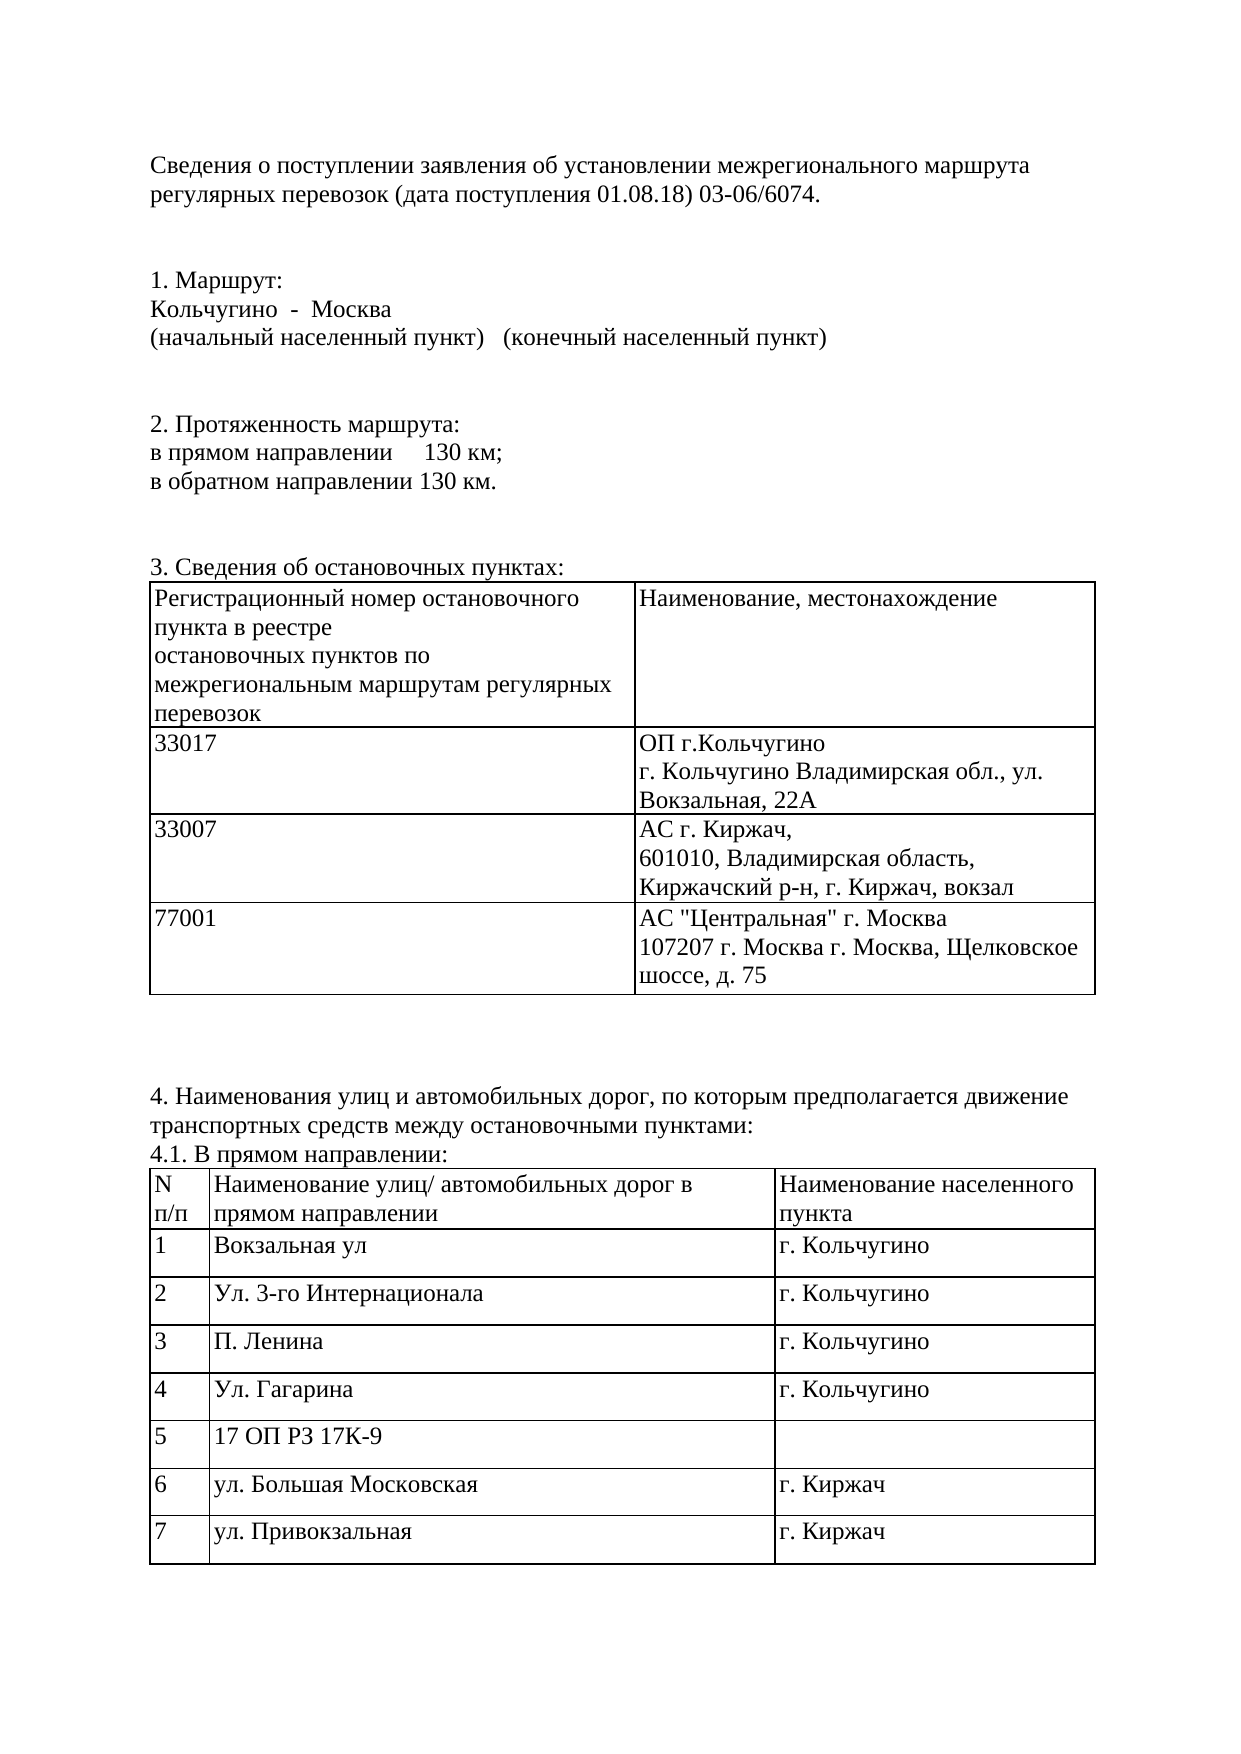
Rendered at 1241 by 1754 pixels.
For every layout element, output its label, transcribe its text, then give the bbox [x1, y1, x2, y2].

table_cell 2 [151, 1278, 209, 1324]
table_cell Вокзальная ул [210, 1230, 774, 1276]
text 4.1. В прямом направлении: [150, 1139, 1090, 1167]
text в обратном направлении 130 км. [150, 466, 1090, 495]
table_cell ул. Привокзальная [210, 1516, 774, 1563]
table_cell г. Киржач [776, 1469, 1094, 1515]
text 1. Маршрут: [150, 265, 1090, 294]
table_cell 7 [151, 1516, 209, 1563]
table_cell 17 ОП РЗ 17К-9 [210, 1421, 774, 1467]
table_cell г. Кольчугино [776, 1326, 1094, 1372]
table_cell г. Кольчугино [776, 1230, 1094, 1276]
text в прямом направлении 130 км; [150, 437, 1090, 466]
table_cell ул. Большая Московская [210, 1469, 774, 1515]
text (начальный населенный пункт) (конечный населенный пункт) [150, 322, 1090, 351]
table_cell [776, 1421, 1094, 1467]
table_cell Ул. Гагарина [210, 1374, 774, 1419]
table_cell 33017 [151, 728, 634, 813]
table_header Наименование населенного пункта [776, 1169, 1094, 1228]
text 4. Наименования улиц и автомобильных дорог, по которым предполагается движение транспортных средств между остановочными пунктами: [150, 1081, 1090, 1139]
text Кольчугино - Москва [150, 294, 1090, 322]
table_cell г. Киржач [776, 1516, 1094, 1563]
table_cell АС г. Киржач, 601010, Владимирская область, Киржачский р-н, г. Киржач, вокзал Киржач [636, 815, 1094, 902]
table_cell г. Кольчугино [776, 1278, 1094, 1324]
table_cell 4 [151, 1374, 209, 1419]
text 3. Сведения об остановочных пунктах: [150, 552, 1090, 581]
table_cell П. Ленина [210, 1326, 774, 1372]
table_header Регистрационный номер остановочного пункта в реестре остановочных пунктов по межрегиональным маршрутам регулярных перевозок [151, 583, 634, 726]
table_cell ОП г.Кольчугино г. Кольчугино Владимирская обл., ул. Вокзальная, 22А [636, 728, 1094, 813]
table_header Наименование, местонахождение [636, 583, 1094, 726]
table_cell АС "Центральная" г. Москва 107207 г. Москва г. Москва, Щелковское шоссе, д. 75 [636, 903, 1094, 994]
table_cell г. Кольчугино [776, 1374, 1094, 1419]
table_cell 33007 [151, 815, 634, 902]
text 2. Протяженность маршрута: [150, 409, 1090, 437]
table_header Наименование улиц/ автомобильных дорог в прямом направлении [210, 1169, 774, 1228]
table_cell Ул. 3-го Интернационала [210, 1278, 774, 1324]
table_cell 1 [151, 1230, 209, 1276]
table_cell 3 [151, 1326, 209, 1372]
text Сведения о поступлении заявления об установлении межрегионального маршрута регулярных перевозок (дата поступления 01.08.18) 03-06/6074. [150, 150, 1090, 207]
table_header N п/п [151, 1169, 209, 1228]
table_cell 77001 [151, 903, 634, 994]
table_cell 6 [151, 1469, 209, 1515]
table_cell 5 [151, 1421, 209, 1467]
